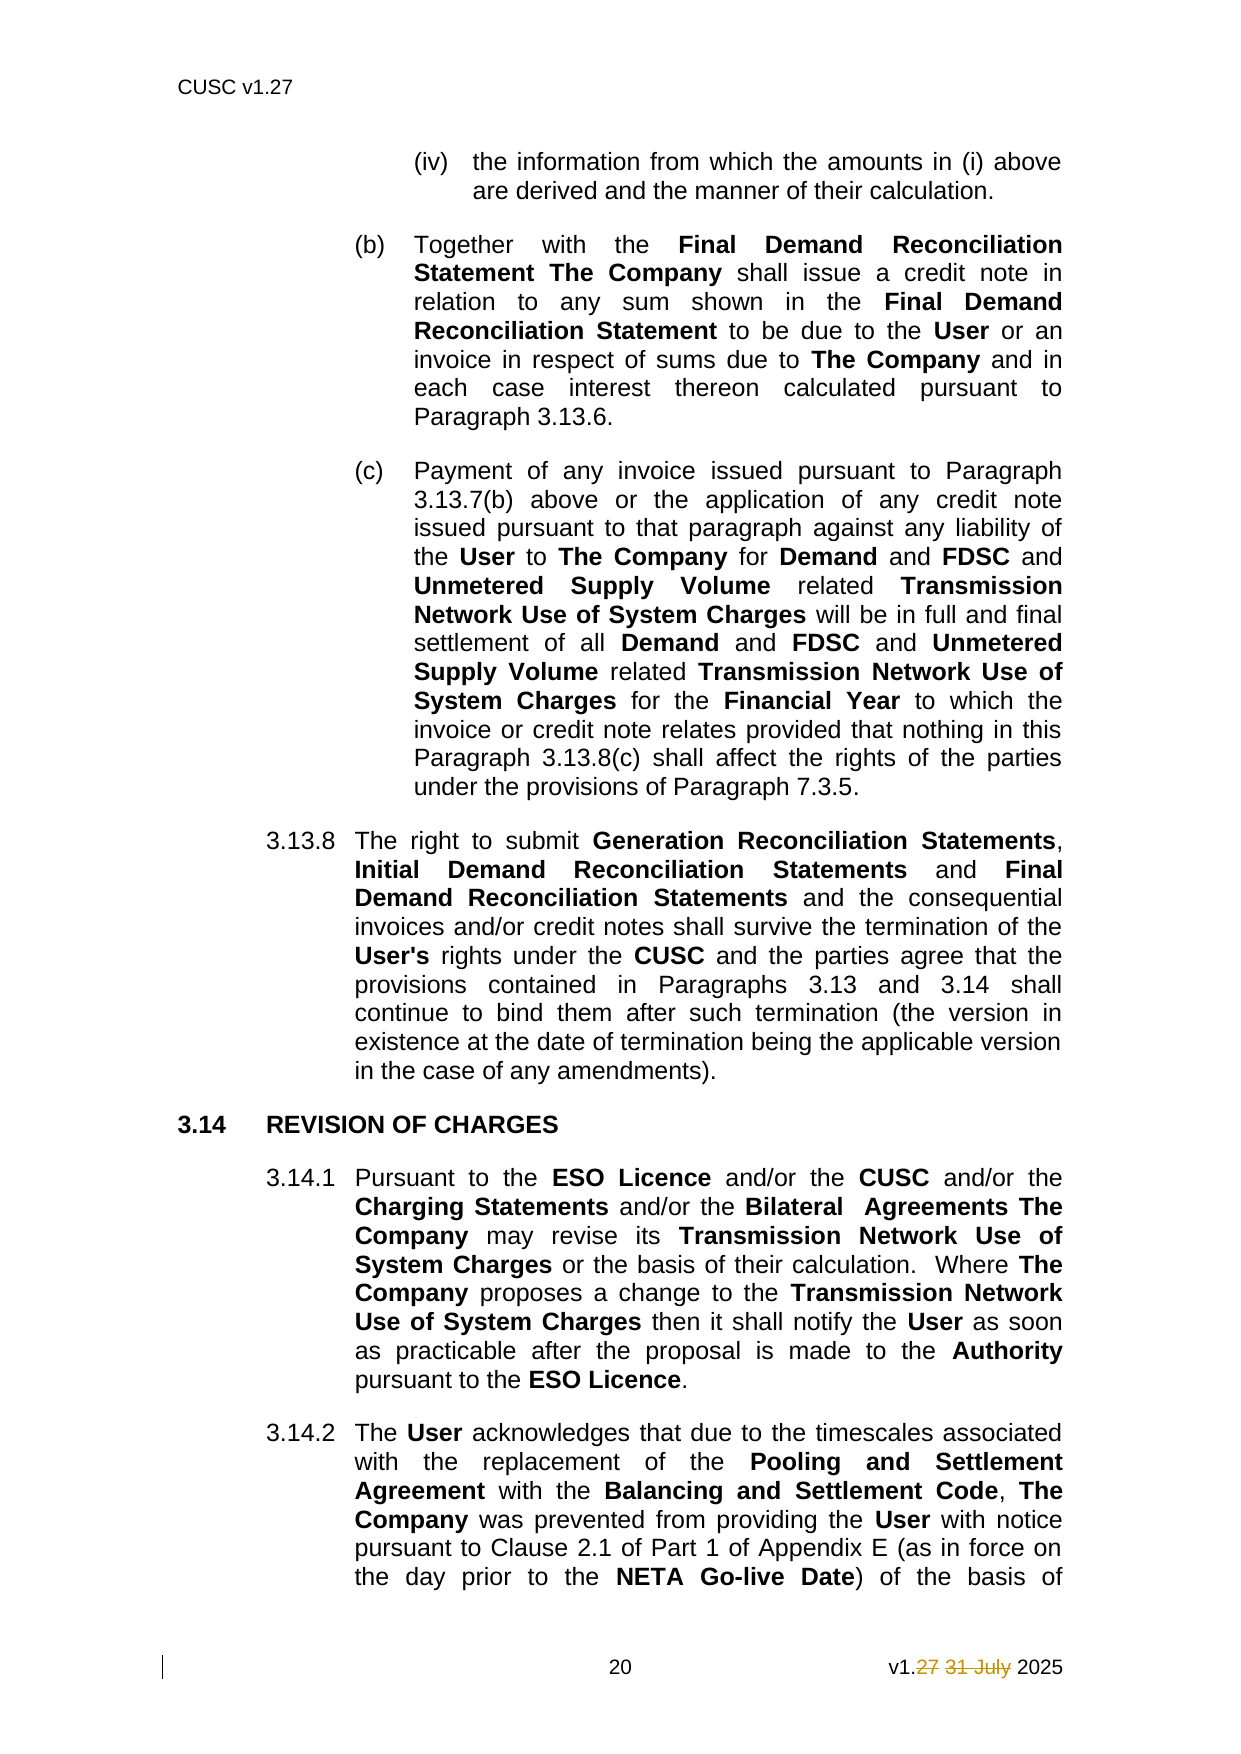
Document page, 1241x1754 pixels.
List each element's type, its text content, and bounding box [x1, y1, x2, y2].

subtitle 3.13.8 The right to submit Generation Reconciliation Statements, Initial Demand Reconciliation Statements and Final Demand Reconciliation Statements and the consequential invoices and/or credit notes shall survive the termination of the User's rights under the CUSC and the parties agree that the provisions contained in Paragraphs 3.13 and 3.14 shall continue to bind them after such termination (the version in existence at the date of termination being the applicable version in the case of any amendments). [266, 826, 1063, 1084]
list the information from which the amounts in (i) above are derived and the manner of their calculation. [413, 147, 1063, 204]
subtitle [266, 1418, 1063, 1591]
subtitle 3.14.1 Pursuant to the ESO Licence and/or the CUSC and/or the Charging Statements and/or the Bilateral Agreements The Company may revise its Transmission Network Use of System Charges or the basis of their calculation. Where The Company proposes a change to the Transmission Network Use of System Charges then it shall notify the User as soon as practicable after the proposal is made to the Authority pursuant to the ESO Licence. [266, 1163, 1063, 1393]
subtitle 3.14 REVISION OF CHARGES [177, 1109, 1063, 1138]
text (c) Payment of any invoice issued pursuant to Paragraph 3.13.7(b) above or the application of any credit note issued pursuant to that paragraph against any liability of the User to The Company for Demand and FDSC and Unmetered Supply Volume related Transmission Network Use of System Charges will be in full and final settlement of all Demand and FDSC and Unmetered Supply Volume related Transmission Network Use of System Charges for the Financial Year to which the invoice or credit note relates provided that nothing in this Paragraph 3.13.8(c) shall affect the rights of the parties under the provisions of Paragraph 7.3.5. [354, 456, 1063, 801]
text (b) Together with the Final Demand Reconciliation Statement The Company shall issue a credit note in relation to any sum shown in the Final Demand Reconciliation Statement to be due to the User or an invoice in respect of sums due to The Company and in each case interest thereon calculated pursuant to Paragraph 3.13.6. [354, 229, 1063, 431]
